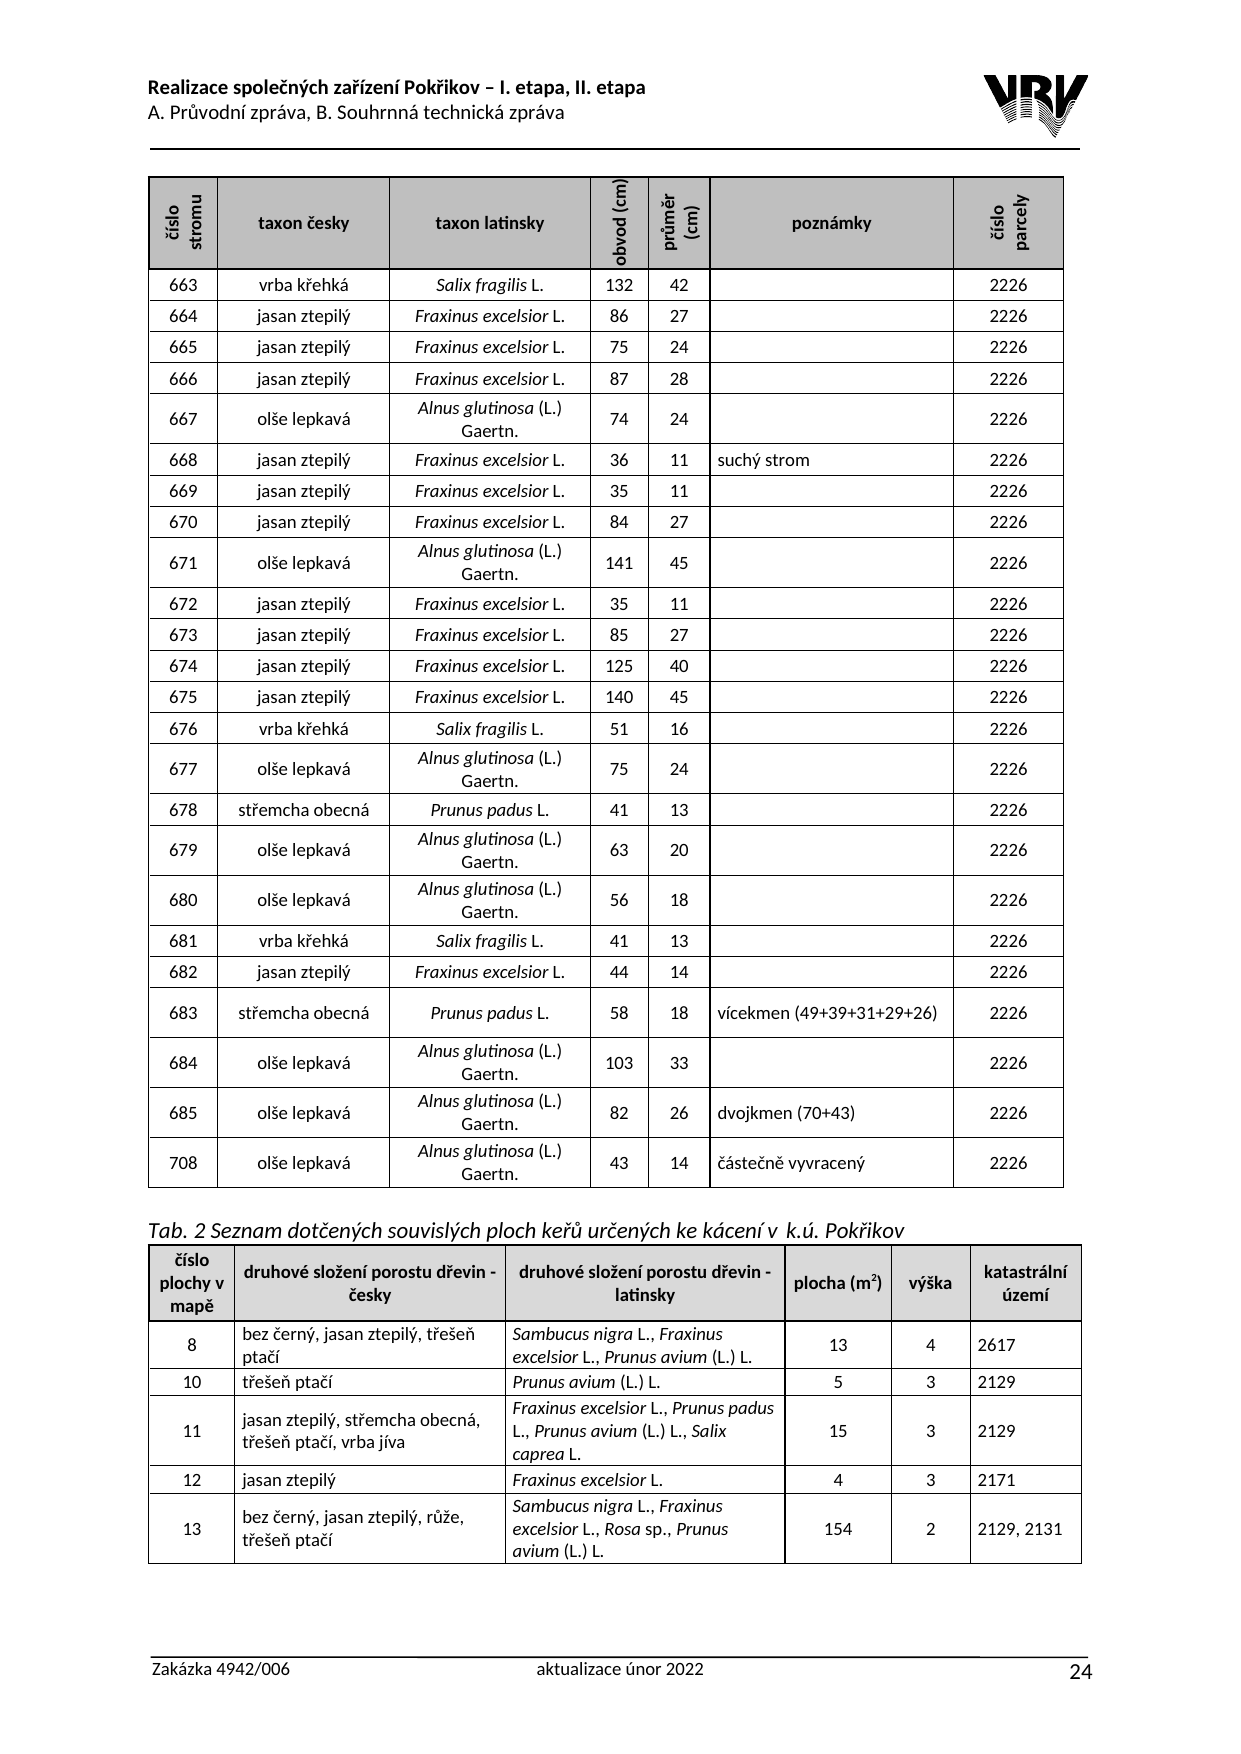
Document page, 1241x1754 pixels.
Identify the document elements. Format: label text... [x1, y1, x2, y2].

table_cell Fraxinus excelsior L. [390, 682, 590, 712]
table_cell 125 [591, 651, 648, 681]
table_cell vrba křehká [218, 270, 389, 299]
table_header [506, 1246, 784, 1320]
table_cell 2226 [954, 538, 1063, 587]
table_cell 11 [649, 444, 709, 474]
table_cell Fraxinus excelsior L. [390, 444, 590, 474]
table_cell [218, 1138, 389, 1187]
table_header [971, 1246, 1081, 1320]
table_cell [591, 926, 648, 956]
table_cell 27 [649, 619, 709, 649]
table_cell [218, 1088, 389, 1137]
table_cell 2226 [954, 588, 1063, 618]
table_cell [711, 876, 953, 924]
table_cell [711, 619, 953, 649]
table_cell 18 [649, 876, 709, 924]
table_cell 679 [149, 825, 217, 874]
table_cell Prunus padus L. [390, 794, 590, 824]
table_cell jasan ztepilý [218, 332, 389, 362]
table_cell [711, 332, 953, 362]
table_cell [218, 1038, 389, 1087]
table_cell 16 [649, 713, 709, 743]
table_cell 35 [591, 476, 648, 506]
table_cell 51 [591, 713, 648, 743]
table_cell 56 [591, 876, 648, 924]
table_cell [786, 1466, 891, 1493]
table_cell 2226 [954, 301, 1063, 331]
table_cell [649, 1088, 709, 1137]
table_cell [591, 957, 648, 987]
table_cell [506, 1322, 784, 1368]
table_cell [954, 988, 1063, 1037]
table_cell 74 [591, 394, 648, 443]
table_cell 677 [149, 743, 217, 793]
table_header taxon latinsky [390, 178, 590, 268]
table_cell 2226 [954, 744, 1063, 793]
table_cell 84 [591, 507, 648, 537]
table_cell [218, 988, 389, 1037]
table_cell jasan ztepilý [218, 476, 389, 506]
table_cell 678 [149, 793, 217, 824]
table_cell 670 [149, 506, 217, 537]
table_cell Fraxinus excelsior L. [390, 651, 590, 681]
table_cell 2226 [954, 876, 1063, 924]
table_cell 2226 [954, 619, 1063, 649]
table_cell 666 [149, 362, 217, 393]
table_cell Alnus glutinosa (L.) Gaertn. [390, 394, 590, 443]
table_header taxon česky [218, 178, 389, 268]
table_cell 27 [649, 507, 709, 537]
table_cell vrba křehká [218, 713, 389, 743]
table_cell 665 [149, 331, 217, 362]
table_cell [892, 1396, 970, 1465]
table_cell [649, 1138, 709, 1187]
table_cell 675 [149, 681, 217, 712]
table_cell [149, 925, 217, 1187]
table_cell 40 [649, 651, 709, 681]
table_cell 45 [649, 538, 709, 587]
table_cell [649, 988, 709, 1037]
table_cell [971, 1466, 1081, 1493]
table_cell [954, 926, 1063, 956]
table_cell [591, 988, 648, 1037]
table_cell [711, 744, 953, 793]
table_cell 669 [149, 475, 217, 506]
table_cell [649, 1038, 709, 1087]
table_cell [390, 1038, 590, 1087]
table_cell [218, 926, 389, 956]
table_cell jasan ztepilý [218, 363, 389, 393]
table_cell Salix fragilis L. [390, 270, 590, 299]
table_cell 45 [649, 682, 709, 712]
table_cell 75 [591, 744, 648, 793]
table_cell [711, 270, 953, 299]
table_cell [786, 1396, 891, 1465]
table_cell 13 [649, 794, 709, 824]
table_cell [711, 588, 953, 618]
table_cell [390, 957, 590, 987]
table_cell olše lepkavá [218, 876, 389, 924]
table_header obvod (cm) [591, 178, 648, 268]
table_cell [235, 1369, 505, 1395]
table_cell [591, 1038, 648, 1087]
table_cell střemcha obecná [218, 794, 389, 824]
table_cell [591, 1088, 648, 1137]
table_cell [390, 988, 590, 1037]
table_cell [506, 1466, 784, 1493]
table_cell jasan ztepilý [218, 507, 389, 537]
table_cell 672 [149, 587, 217, 618]
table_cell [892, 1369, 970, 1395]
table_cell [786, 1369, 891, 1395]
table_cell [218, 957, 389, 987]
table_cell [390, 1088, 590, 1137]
table_cell 2226 [954, 651, 1063, 681]
table_cell Fraxinus excelsior L. [390, 507, 590, 537]
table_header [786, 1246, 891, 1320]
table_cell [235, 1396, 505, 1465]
table_cell Fraxinus excelsior L. [390, 588, 590, 618]
table_cell jasan ztepilý [218, 444, 389, 474]
table_cell 2226 [954, 794, 1063, 824]
table_cell 86 [591, 301, 648, 331]
table_cell 2226 [954, 507, 1063, 537]
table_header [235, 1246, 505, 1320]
table_cell 36 [591, 444, 648, 474]
table_cell 24 [649, 332, 709, 362]
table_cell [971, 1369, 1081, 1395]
table_cell 2226 [954, 826, 1063, 874]
table_cell 11 [649, 476, 709, 506]
table_cell 140 [591, 682, 648, 712]
table_cell 87 [591, 363, 648, 393]
table_cell Salix fragilis L. [390, 713, 590, 743]
table_cell 24 [649, 394, 709, 443]
table_cell [711, 713, 953, 743]
table_cell 42 [649, 270, 709, 299]
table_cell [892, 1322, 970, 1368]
table_cell 24 [649, 744, 709, 793]
table_cell 28 [649, 363, 709, 393]
table_cell Fraxinus excelsior L. [390, 332, 590, 362]
table_cell [711, 538, 953, 587]
table_cell 2226 [954, 682, 1063, 712]
table_cell 2226 [954, 394, 1063, 443]
table_cell olše lepkavá [218, 826, 389, 874]
table_cell 85 [591, 619, 648, 649]
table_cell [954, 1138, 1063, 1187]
table_header číslo stromu [150, 178, 217, 268]
table_header poznámky [711, 178, 953, 268]
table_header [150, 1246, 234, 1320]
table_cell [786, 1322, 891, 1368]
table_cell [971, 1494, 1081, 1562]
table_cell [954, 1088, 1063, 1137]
table_cell [711, 363, 953, 393]
table_cell Fraxinus excelsior L. [390, 363, 590, 393]
table_cell 11 [649, 588, 709, 618]
table_cell 667 [149, 393, 217, 443]
table_cell 2226 [954, 363, 1063, 393]
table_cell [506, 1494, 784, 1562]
table_cell 673 [149, 618, 217, 649]
table_cell Fraxinus excelsior L. [390, 301, 590, 331]
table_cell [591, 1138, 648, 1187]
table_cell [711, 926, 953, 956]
table_cell jasan ztepilý [218, 651, 389, 681]
table_cell jasan ztepilý [218, 301, 389, 331]
table_cell 664 [149, 300, 217, 331]
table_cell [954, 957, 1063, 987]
table_cell 671 [149, 537, 217, 587]
table_cell 663 [149, 270, 217, 299]
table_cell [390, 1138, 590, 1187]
table_cell 680 [149, 875, 217, 924]
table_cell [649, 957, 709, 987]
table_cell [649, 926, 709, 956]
table_cell 2226 [954, 476, 1063, 506]
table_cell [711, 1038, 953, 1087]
table_cell jasan ztepilý [218, 588, 389, 618]
table_cell olše lepkavá [218, 744, 389, 793]
table_cell jasan ztepilý [218, 682, 389, 712]
table_cell 668 [149, 443, 217, 474]
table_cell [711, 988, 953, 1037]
table_cell [711, 682, 953, 712]
table_cell 674 [149, 650, 217, 681]
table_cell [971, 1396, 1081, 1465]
table_cell [711, 651, 953, 681]
table_cell 63 [591, 826, 648, 874]
table_header číslo parcely [954, 178, 1063, 268]
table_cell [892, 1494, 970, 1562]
table_cell jasan ztepilý [218, 619, 389, 649]
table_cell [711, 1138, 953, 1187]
table_cell 2226 [954, 270, 1063, 299]
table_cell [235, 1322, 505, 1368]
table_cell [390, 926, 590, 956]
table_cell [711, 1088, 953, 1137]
table_cell 20 [649, 826, 709, 874]
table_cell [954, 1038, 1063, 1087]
table_cell [711, 507, 953, 537]
table_cell Alnus glutinosa (L.) Gaertn. [390, 826, 590, 874]
table_cell [711, 826, 953, 874]
table_cell 41 [591, 794, 648, 824]
table_cell Fraxinus excelsior L. [390, 619, 590, 649]
table_cell Alnus glutinosa (L.) Gaertn. [390, 538, 590, 587]
table_cell Alnus glutinosa (L.) Gaertn. [390, 876, 590, 924]
table_cell 27 [649, 301, 709, 331]
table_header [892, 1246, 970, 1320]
table_cell [711, 794, 953, 824]
table_cell [711, 476, 953, 506]
table_cell 35 [591, 588, 648, 618]
table_cell 2226 [954, 713, 1063, 743]
table_cell Fraxinus excelsior L. [390, 476, 590, 506]
table_cell 141 [591, 538, 648, 587]
table_cell suchý strom [711, 444, 953, 474]
table_cell Alnus glutinosa (L.) Gaertn. [390, 744, 590, 793]
table_cell 676 [149, 712, 217, 743]
table_cell 2226 [954, 332, 1063, 362]
picture [983, 75, 1089, 138]
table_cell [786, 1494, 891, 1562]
table_cell 2226 [954, 444, 1063, 474]
table_cell 75 [591, 332, 648, 362]
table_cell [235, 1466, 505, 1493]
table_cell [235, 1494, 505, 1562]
table_cell olše lepkavá [218, 394, 389, 443]
table_header průměr (cm) [649, 178, 709, 268]
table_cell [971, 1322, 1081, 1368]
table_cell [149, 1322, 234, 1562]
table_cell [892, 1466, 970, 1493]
table_cell [711, 301, 953, 331]
table_cell olše lepkavá [218, 538, 389, 587]
table_cell [711, 394, 953, 443]
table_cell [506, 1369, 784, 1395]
table_cell 132 [591, 270, 648, 299]
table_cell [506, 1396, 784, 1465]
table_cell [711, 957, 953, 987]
